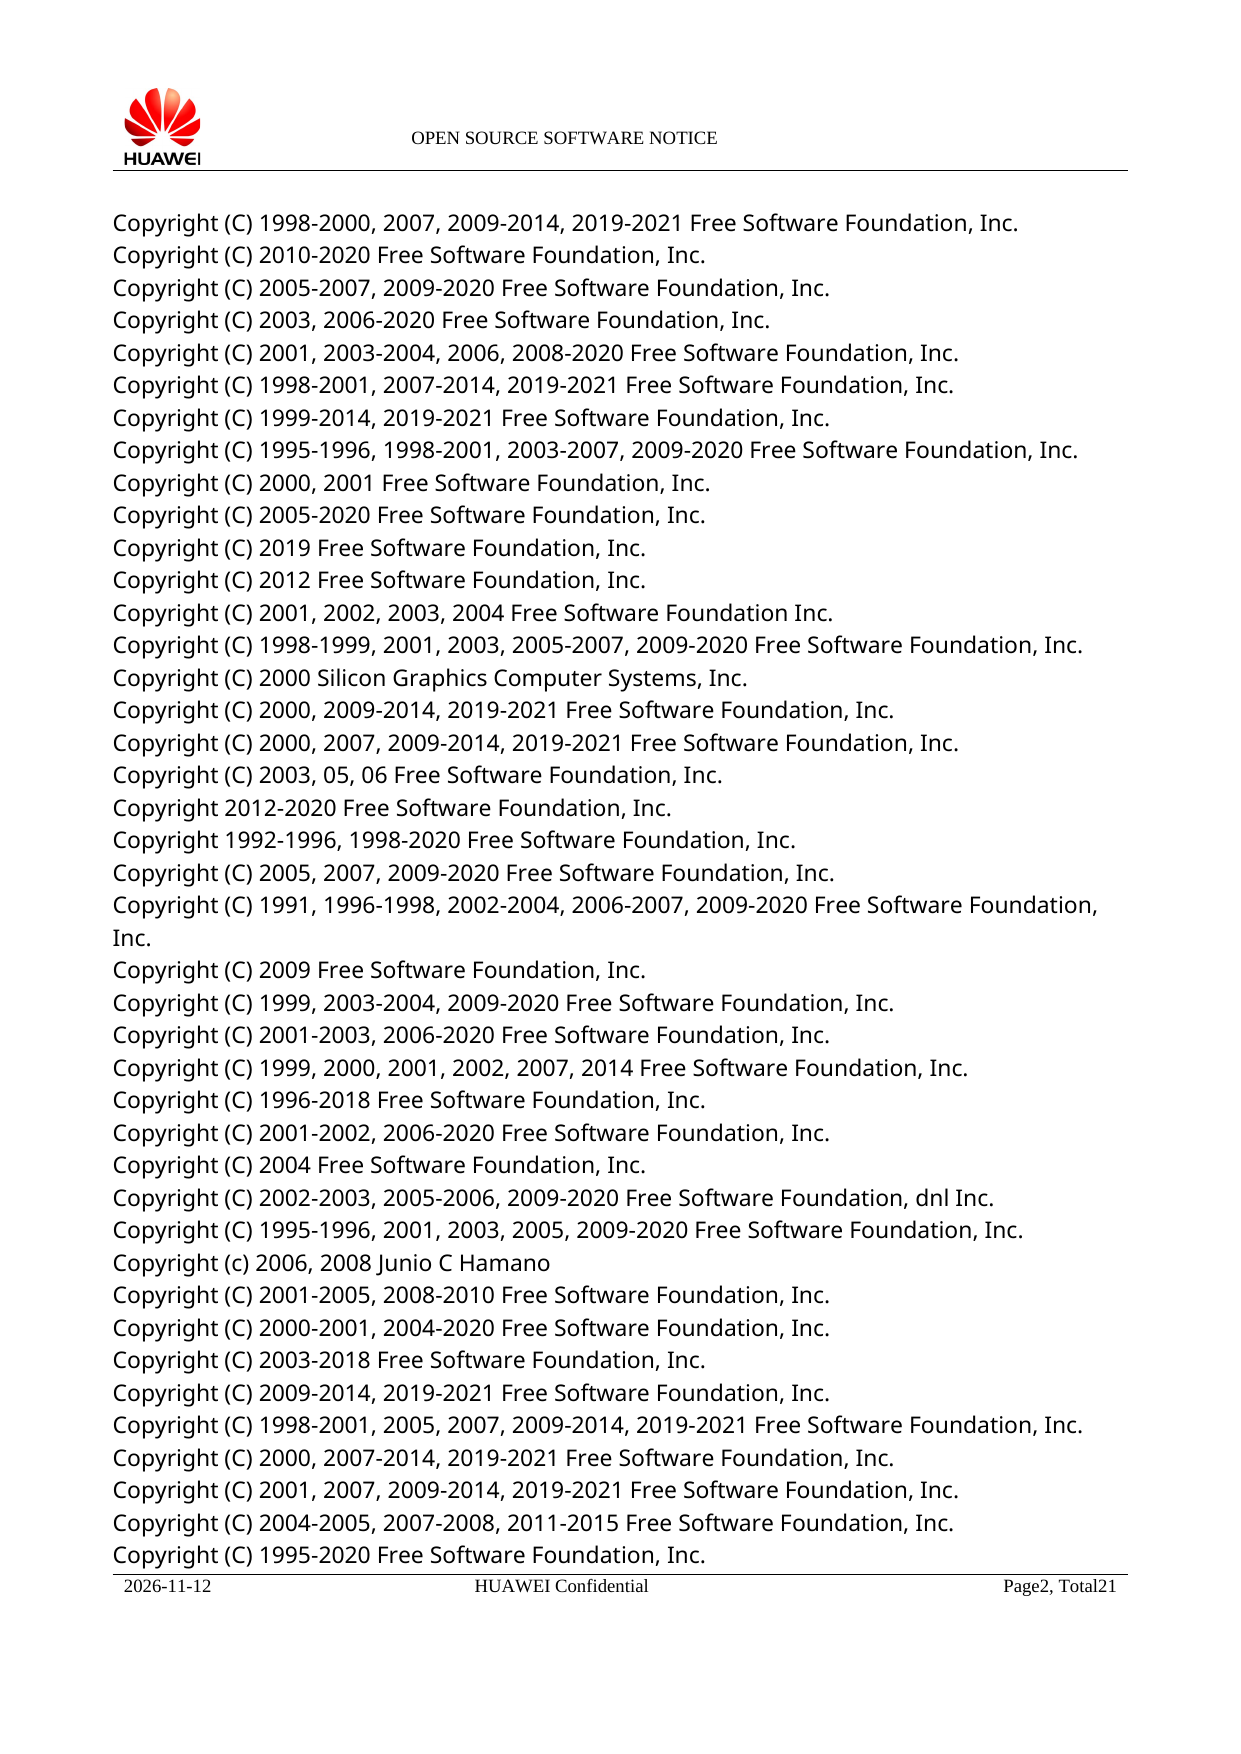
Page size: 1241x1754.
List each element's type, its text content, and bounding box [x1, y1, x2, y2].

picture [124, 88, 201, 165]
